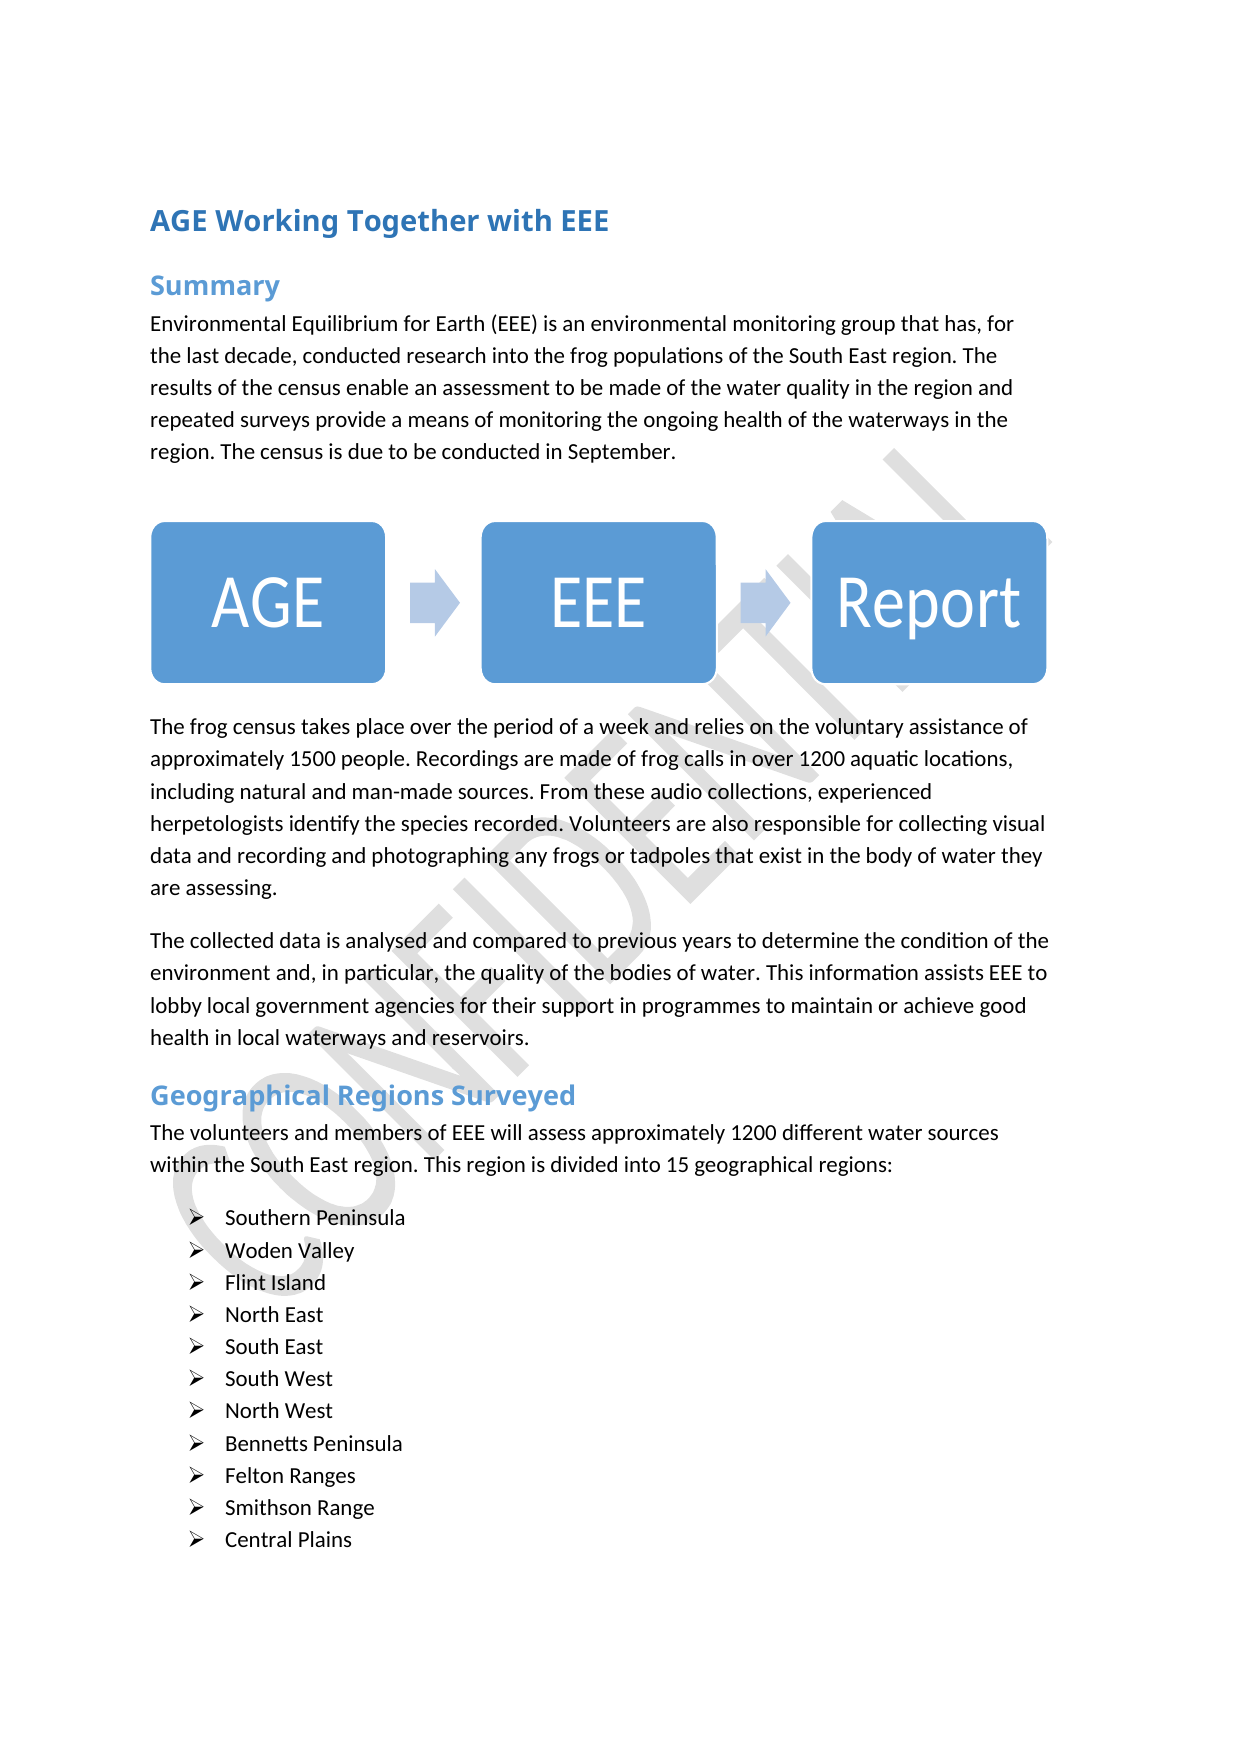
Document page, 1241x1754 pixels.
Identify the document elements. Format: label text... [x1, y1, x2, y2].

list South West [187, 1364, 1051, 1392]
list Southern Peninsula [187, 1203, 1051, 1232]
list Bennetts Peninsula [187, 1429, 1051, 1457]
subtitle Geographical Regions Surveyed [150, 1076, 1051, 1113]
list Central Plains [187, 1525, 1051, 1553]
subtitle AGE Working Together with EEE [150, 200, 1051, 239]
list North West [187, 1397, 1051, 1425]
text The frog census takes place over the period of a week and relies on the voluntary assistance of approximately 1500 people. Recordings are made of frog calls in over 1200 aquatic locations, including natural and man-made sources. From these audio collections, experienced herpetologists identify the species recorded. Volunteers are also responsible for collecting visual data and recording and photographing any frogs or tadpoles that exist in the body of water they are assessing. [150, 712, 1051, 901]
text The volunteers and members of EEE will assess approximately 1200 different water sources within the South East region. This region is divided into 15 geographical regions: [150, 1118, 1051, 1178]
list South East [187, 1332, 1051, 1360]
text Environmental Equilibrium for Earth (EEE) is an environmental monitoring group that has, for the last decade, conducted research into the frog populations of the South East region. The results of the census enable an assessment to be made of the water quality in the region and repeated surveys provide a means of monitoring the ongoing health of the waterways in the region. The census is due to be conducted in September. [150, 309, 1051, 465]
subtitle Summary [150, 266, 1051, 303]
list Smithson Range [187, 1493, 1051, 1521]
list North East [187, 1300, 1051, 1328]
list Flint Island [187, 1268, 1051, 1296]
list Woden Valley [187, 1236, 1051, 1264]
list Felton Ranges [187, 1461, 1051, 1489]
text The collected data is analysed and compared to previous years to determine the condition of the environment and, in particular, the quality of the bodies of water. This information assists EEE to lobby local government agencies for their support in programmes to maintain or achieve good health in local waterways and reservoirs. [150, 926, 1051, 1051]
